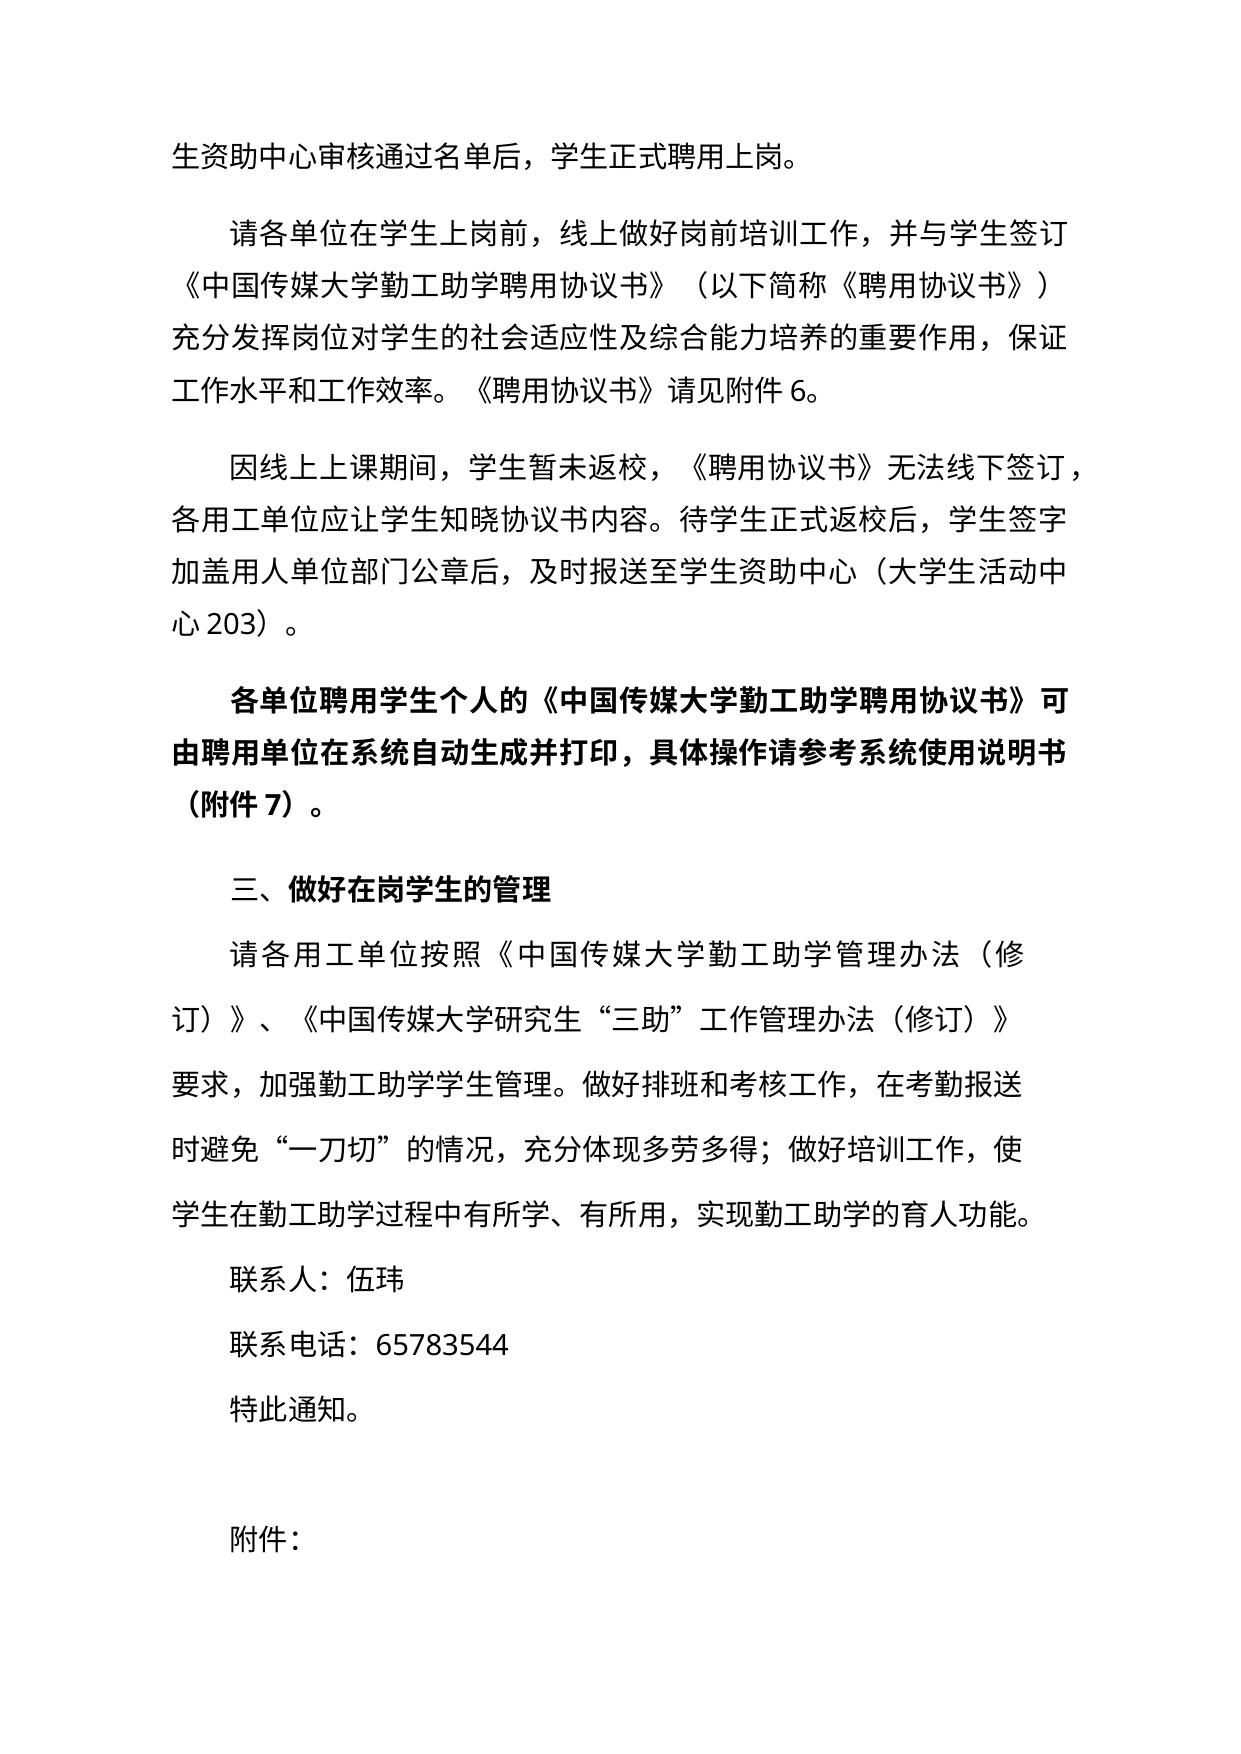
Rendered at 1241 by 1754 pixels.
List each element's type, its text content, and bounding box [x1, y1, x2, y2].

text 特此通知。 [171, 1375, 1069, 1440]
text 请各单位在学生上岗前，线上做好岗前培训工作，并与学生签订《中国传媒大学勤工助学聘用协议书》（以下简称《聘用协议书》），充分发挥岗位对学生的社会适应性及综合能力培养的重要作用，保证工作水平和工作效率。《聘用协议书》请见附件6。 [171, 203, 1069, 411]
text 因线上上课期间，学生暂未返校，《聘用协议书》无法线下签订，各用工单位应让学生知晓协议书内容。待学生正式返校后，学生签字、加盖用人单位部门公章后，及时报送至学生资助中心（大学生活动中心203）。 [171, 436, 1069, 645]
text 请各用工单位按照《中国传媒大学勤工助学管理办法（修订）》、《中国传媒大学研究生“三助”工作管理办法（修订）》要求，加强勤工助学学生管理。做好排班和考核工作，在考勤报送时避免“一刀切”的情况，充分体现多劳多得；做好培训工作，使学生在勤工助学过程中有所学、有所用，实现勤工助学的育人功能。 [171, 920, 1025, 1245]
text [171, 126, 1069, 178]
text 联系电话：65783544 [171, 1310, 1025, 1375]
text 三、做好在岗学生的管理 [171, 855, 1069, 920]
text 各单位聘用学生个人的《中国传媒大学勤工助学聘用协议书》可由聘用单位在系统自动生成并打印，具体操作请参考系统使用说明书（附件7）。 [171, 670, 1069, 826]
text 附件： [171, 1505, 1025, 1570]
text 联系人：伍玮 [171, 1245, 1025, 1310]
